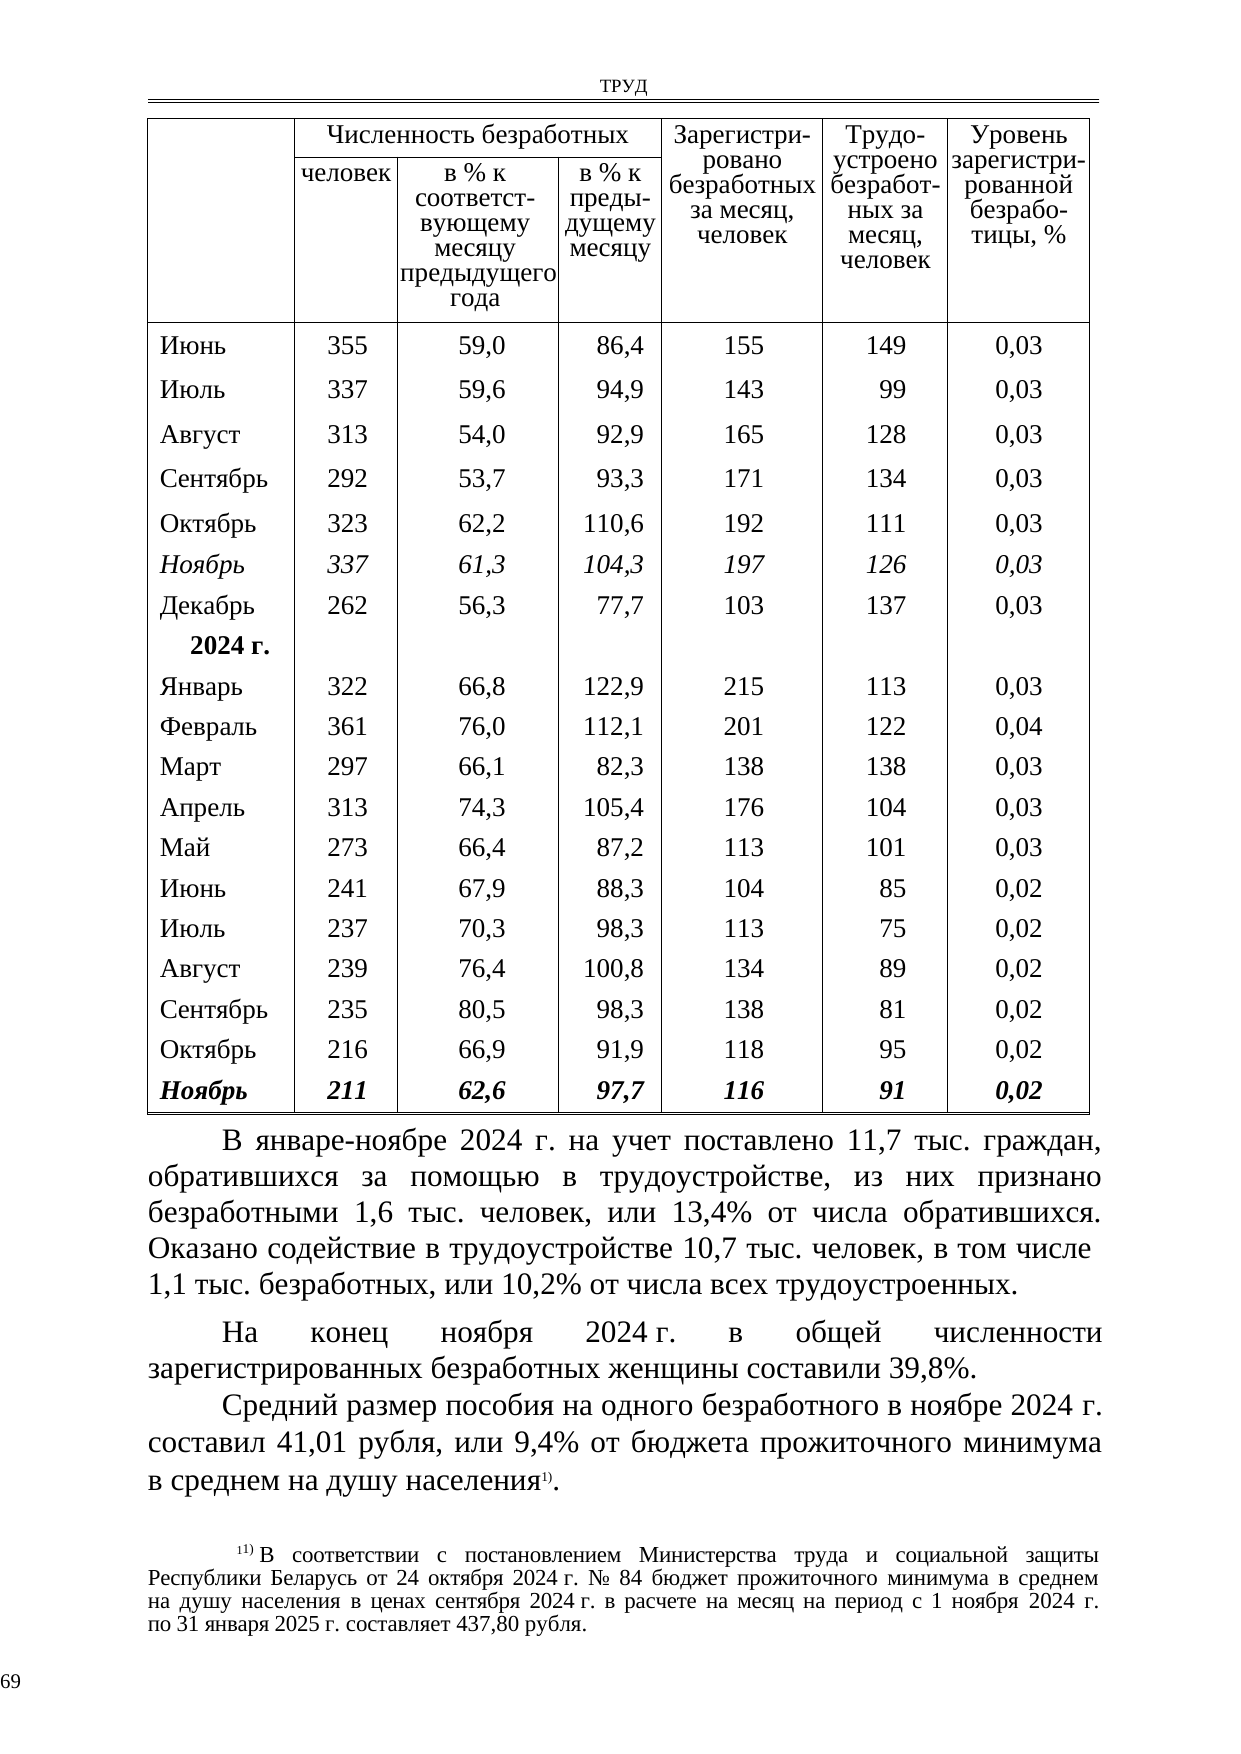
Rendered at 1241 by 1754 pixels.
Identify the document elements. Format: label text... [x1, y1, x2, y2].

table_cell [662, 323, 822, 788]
text На конец ноября 2024 г. в общей численности зарегистрированных безработных женщины составили 39,8%. [148, 1313, 1103, 1385]
text В январе-ноябре 2024 г. на учет поставлено 11,7 тыс. граждан, обратившихся за помощью в трудоустройстве, из них признано безработными 1,6 тыс. человек, или 13,4% от числа обратившихся. Оказано содействие в трудоустройстве 10,7 тыс. человек, в том числе 1,1 тыс. безработных, или 10,2% от числа всех трудоустроенных. [148, 1121, 1103, 1301]
text Средний размер пособия на одного безработного в ноябре 2024 г. составил 41,01 рубля, или 9,4% от бюджета прожиточного минимума в среднем на душу населения1). [148, 1385, 1103, 1498]
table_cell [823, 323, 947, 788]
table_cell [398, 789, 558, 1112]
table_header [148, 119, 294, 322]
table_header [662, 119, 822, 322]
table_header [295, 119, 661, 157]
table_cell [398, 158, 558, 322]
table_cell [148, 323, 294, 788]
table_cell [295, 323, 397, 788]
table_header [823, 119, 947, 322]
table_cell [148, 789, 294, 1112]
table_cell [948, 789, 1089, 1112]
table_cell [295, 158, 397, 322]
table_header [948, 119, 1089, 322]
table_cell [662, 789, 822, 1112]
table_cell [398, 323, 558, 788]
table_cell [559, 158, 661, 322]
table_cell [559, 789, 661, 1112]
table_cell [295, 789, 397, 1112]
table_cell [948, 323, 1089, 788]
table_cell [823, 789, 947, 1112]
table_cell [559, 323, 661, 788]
